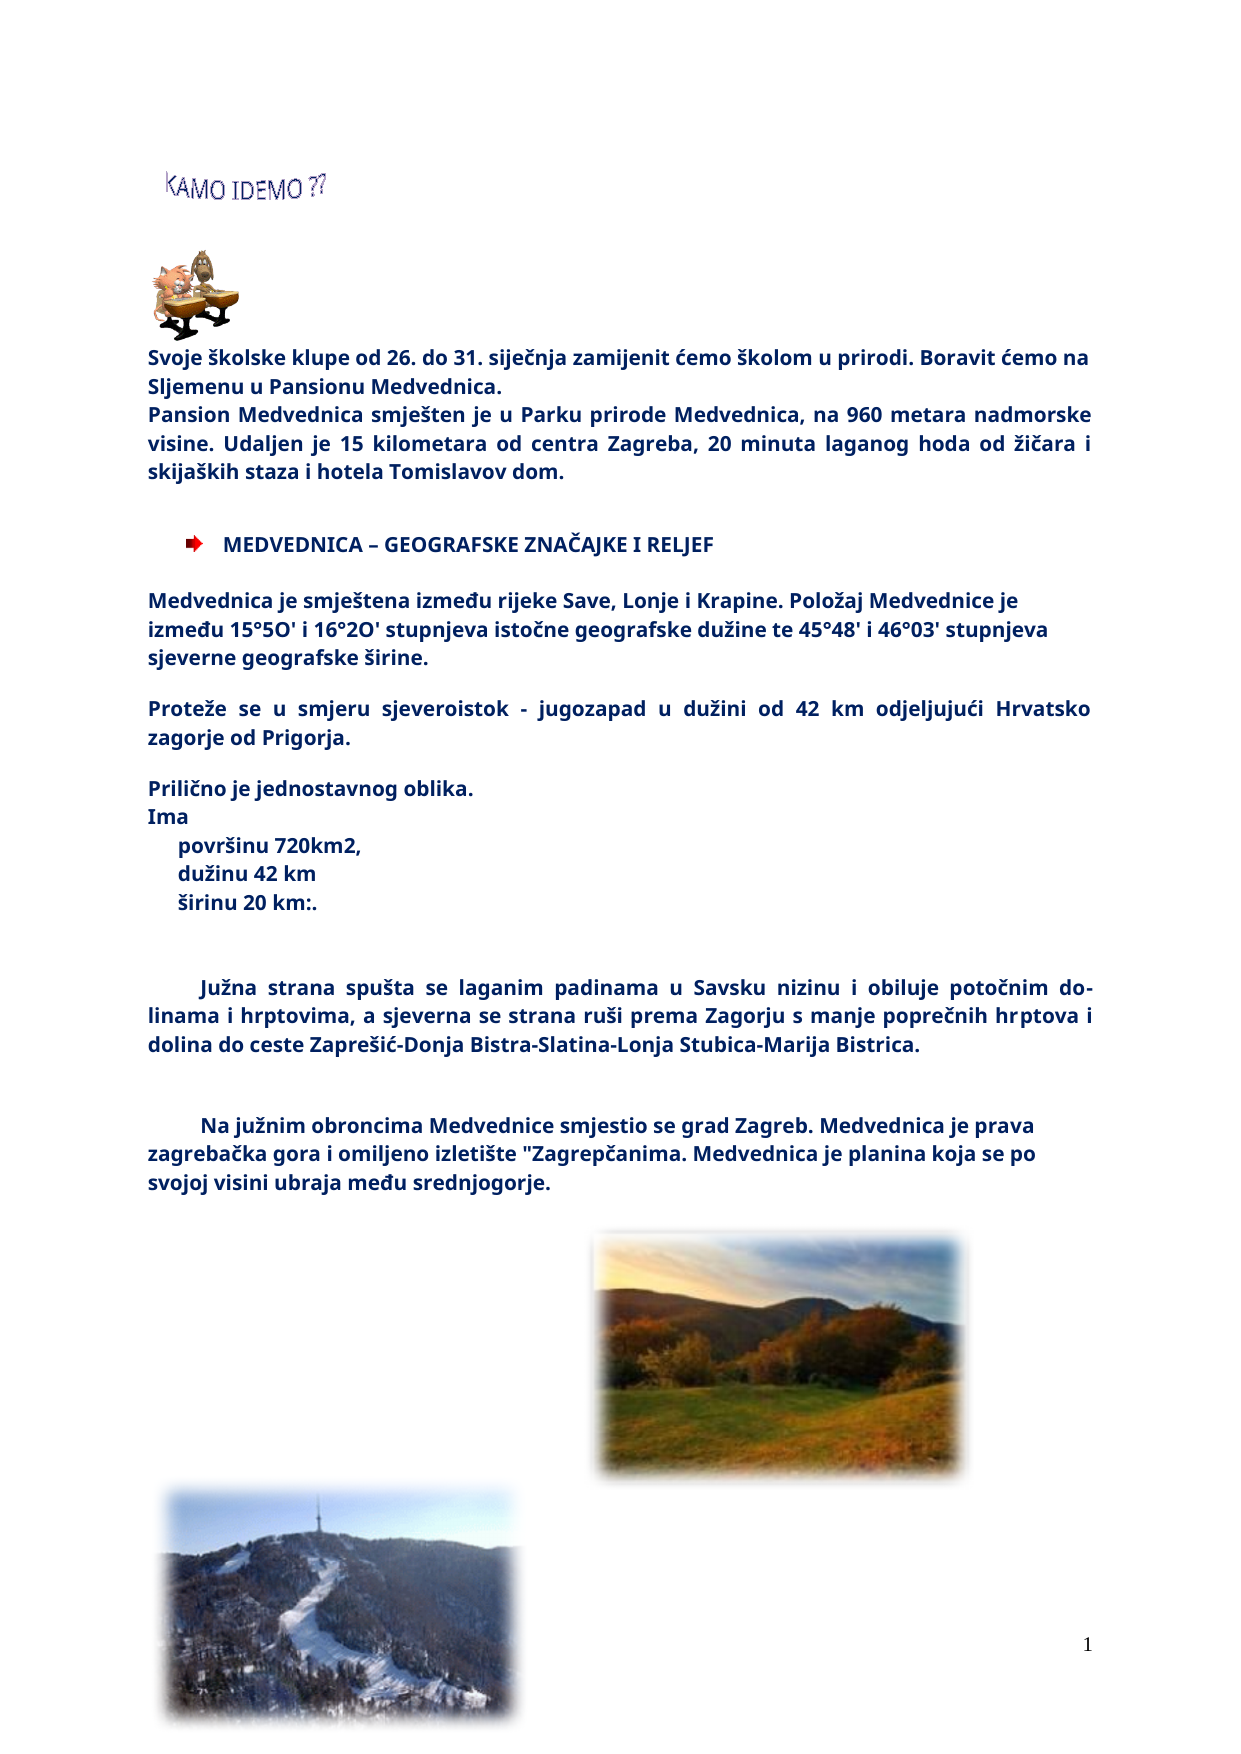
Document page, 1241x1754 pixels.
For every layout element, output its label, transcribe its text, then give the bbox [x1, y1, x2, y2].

text Medvednica je smještena između rijeke Save, Lonje i Krapine. Položaj Medvednice je između 15°5O' i 16°2O' stupnjeva istočne geografske dužine te 45°48' i 46°03' stupnjeva sjeverne geografske širine. [148, 587, 1093, 672]
text Ima [148, 802, 433, 831]
picture [614, 1254, 946, 1462]
picture [186, 535, 203, 552]
text Južna strana spušta se laganim padinama u Savsku nizinu i obiluje potočnim dolinama i hrptovima, a sjeverna se strana ruši prema Zagorju s manje poprečnih hrptova i dolina do ceste Zaprešić-Donja Bistra-Slatina-Lonja Stubica-Marija Bistrica. [148, 973, 1093, 1058]
list MEDVEDNICA – GEOGRAFSKE ZNAČAJKE I RELJEF [185, 530, 1093, 558]
text širinu 20 km:. [178, 888, 433, 916]
text Prilično je jednostavnog oblika. [148, 774, 1093, 802]
text Na južnim obroncima Medvednice smjestio se grad Zagreb. Medvednica je prava zagrebačka gora i omiljeno izletište "Zagrepčanima. Medvednica je planina koja se po svojoj visini ubraja među srednjogorje. [148, 1111, 1063, 1196]
text površinu 720km2, [178, 831, 433, 859]
picture [147, 248, 243, 344]
text Svoje školske klupe od 26. do 31. siječnja zamijenit ćemo školom u prirodi. Boravit ćemo na Sljemenu u Pansionu Medvednica. [148, 343, 1093, 400]
text dužinu 42 km [178, 859, 433, 888]
text Proteže se u smjeru sjeveroistok - jugozapad u dužini od 42 km odjeljujući Hrvatsko zagorje od Prigorja. [148, 694, 1093, 751]
picture [180, 1504, 500, 1705]
text Pansion Medvednica smješten je u Parku prirode Medvednica, na 960 metara nadmorske visine. Udaljen je 15 kilometara od centra Zagreba, 20 minuta laganog hoda od žičara i skijaških staza i hotela Tomislavov dom. [148, 400, 1093, 486]
